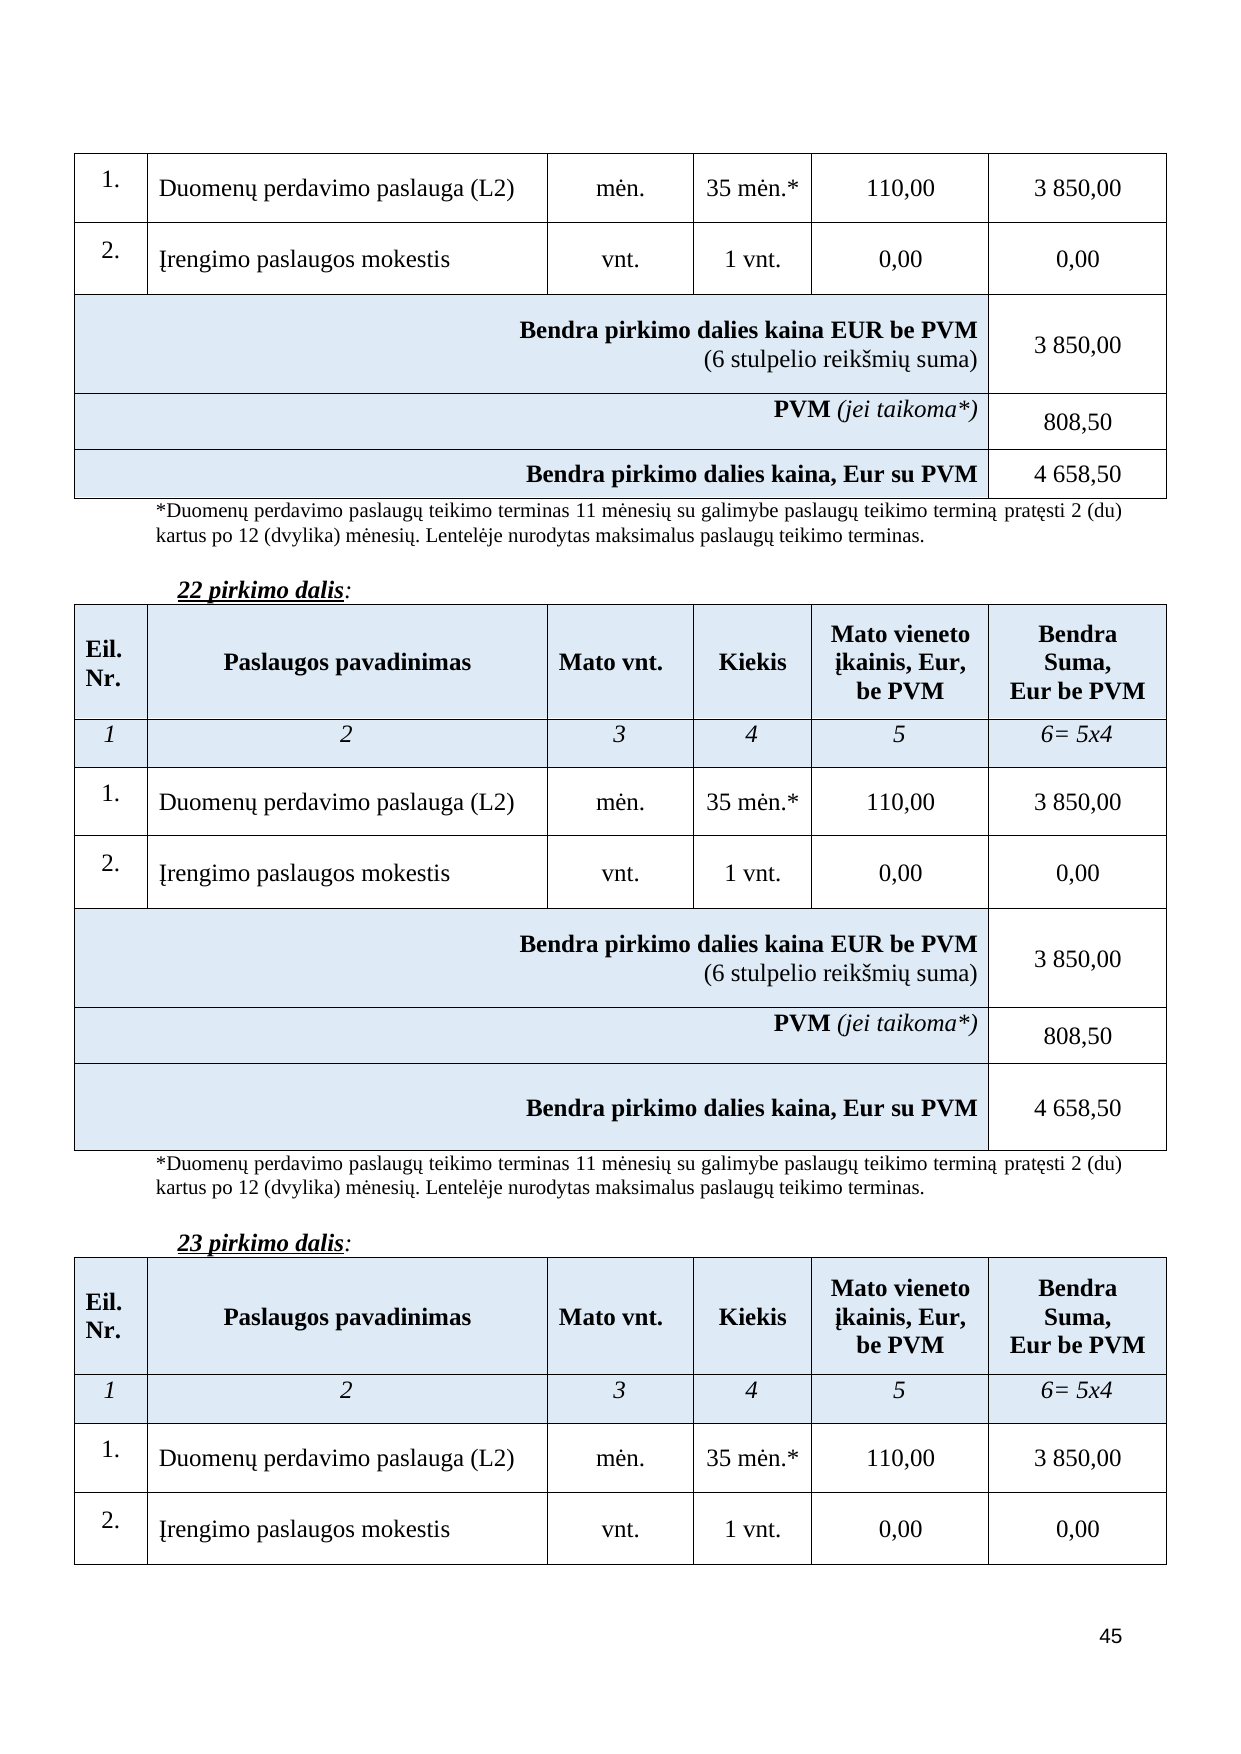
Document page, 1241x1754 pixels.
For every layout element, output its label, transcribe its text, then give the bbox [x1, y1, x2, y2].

table_cell 0,00 [812, 836, 988, 908]
table_header Mato vieneto įkainis, Eur, be PVM [812, 605, 988, 718]
table_cell Bendra pirkimo dalies kaina EUR be PVM (6 stulpelio reikšmių suma) [75, 295, 988, 393]
table_cell 1 vnt. [694, 223, 811, 294]
table_header Kiekis [694, 1258, 811, 1374]
table_cell Įrengimo paslaugos mokestis [148, 1493, 547, 1564]
table_cell 110,00 [812, 768, 988, 835]
table_header Mato vnt. [548, 605, 693, 718]
table_cell 1. [75, 154, 147, 222]
table_cell Duomenų perdavimo paslauga (L2) [148, 768, 547, 835]
table_cell 0,00 [989, 1493, 1166, 1564]
table_cell Duomenų perdavimo paslauga (L2) [148, 1424, 547, 1492]
table_cell 1 [75, 720, 147, 767]
table_cell vnt. [548, 1493, 693, 1564]
table_header Mato vnt. [548, 1258, 693, 1374]
table_cell 808,50 [989, 394, 1166, 449]
table_cell 3 850,00 [989, 909, 1166, 1007]
text 23 pirkimo dalis: [177, 1228, 1122, 1257]
table_cell mėn. [548, 768, 693, 835]
table_cell 5 [812, 1375, 988, 1423]
table_cell vnt. [548, 223, 693, 294]
table_cell Įrengimo paslaugos mokestis [148, 223, 547, 294]
table_cell mėn. [548, 1424, 693, 1492]
table_header Paslaugos pavadinimas [148, 605, 547, 718]
table_cell 3 [548, 720, 693, 767]
table_cell Įrengimo paslaugos mokestis [148, 836, 547, 908]
table_cell 1 vnt. [694, 836, 811, 908]
text 22 pirkimo dalis: [177, 575, 1122, 604]
table_cell 110,00 [812, 1424, 988, 1492]
table_cell PVM (jei taikoma*) [75, 1008, 988, 1063]
table_cell 1. [75, 768, 147, 835]
table_cell 110,00 [812, 154, 988, 222]
table_cell 3 850,00 [989, 768, 1166, 835]
table_cell Bendra pirkimo dalies kaina EUR be PVM (6 stulpelio reikšmių suma) [75, 909, 988, 1007]
table_cell 4 [694, 720, 811, 767]
table_cell vnt. [548, 836, 693, 908]
table_header Kiekis [694, 605, 811, 718]
table_cell 0,00 [812, 223, 988, 294]
table_cell 2. [75, 1493, 147, 1564]
table_cell Bendra pirkimo dalies kaina, Eur su PVM [75, 1064, 988, 1150]
table_cell 0,00 [989, 836, 1166, 908]
table_cell 0,00 [989, 223, 1166, 294]
table_header Bendra Suma, Eur be PVM [989, 605, 1166, 718]
table_cell 808,50 [989, 1008, 1166, 1063]
table_cell 1 [75, 1375, 147, 1423]
table_cell 1. [75, 1424, 147, 1492]
table_header Eil. Nr. [75, 1258, 147, 1374]
table_header Eil. Nr. [75, 605, 147, 718]
table_cell 2. [75, 223, 147, 294]
table_cell Bendra pirkimo dalies kaina, Eur su PVM [75, 450, 988, 497]
table_header Bendra Suma, Eur be PVM [989, 1258, 1166, 1374]
table_cell 0,00 [812, 1493, 988, 1564]
table_cell 4 658,50 [989, 450, 1166, 497]
table_cell 35 mėn.* [694, 768, 811, 835]
table_cell 35 mėn.* [694, 154, 811, 222]
table_cell PVM (jei taikoma*) [75, 394, 988, 449]
table_cell mėn. [548, 154, 693, 222]
table_cell 1 vnt. [694, 1493, 811, 1564]
table_cell 5 [812, 720, 988, 767]
table_header Mato vieneto įkainis, Eur, be PVM [812, 1258, 988, 1374]
table_cell Duomenų perdavimo paslauga (L2) [148, 154, 547, 222]
table_cell 3 850,00 [989, 1424, 1166, 1492]
table_cell 6= 5x4 [989, 1375, 1166, 1423]
table_cell 2 [148, 1375, 547, 1423]
table_cell 4 [694, 1375, 811, 1423]
table_cell 3 [548, 1375, 693, 1423]
table_header Paslaugos pavadinimas [148, 1258, 547, 1374]
table_cell 2. [75, 836, 147, 908]
table_cell 3 850,00 [989, 295, 1166, 393]
table_cell 35 mėn.* [694, 1424, 811, 1492]
table_cell 3 850,00 [989, 154, 1166, 222]
table_cell 4 658,50 [989, 1064, 1166, 1150]
table_cell 2 [148, 720, 547, 767]
table_cell 6= 5x4 [989, 720, 1166, 767]
